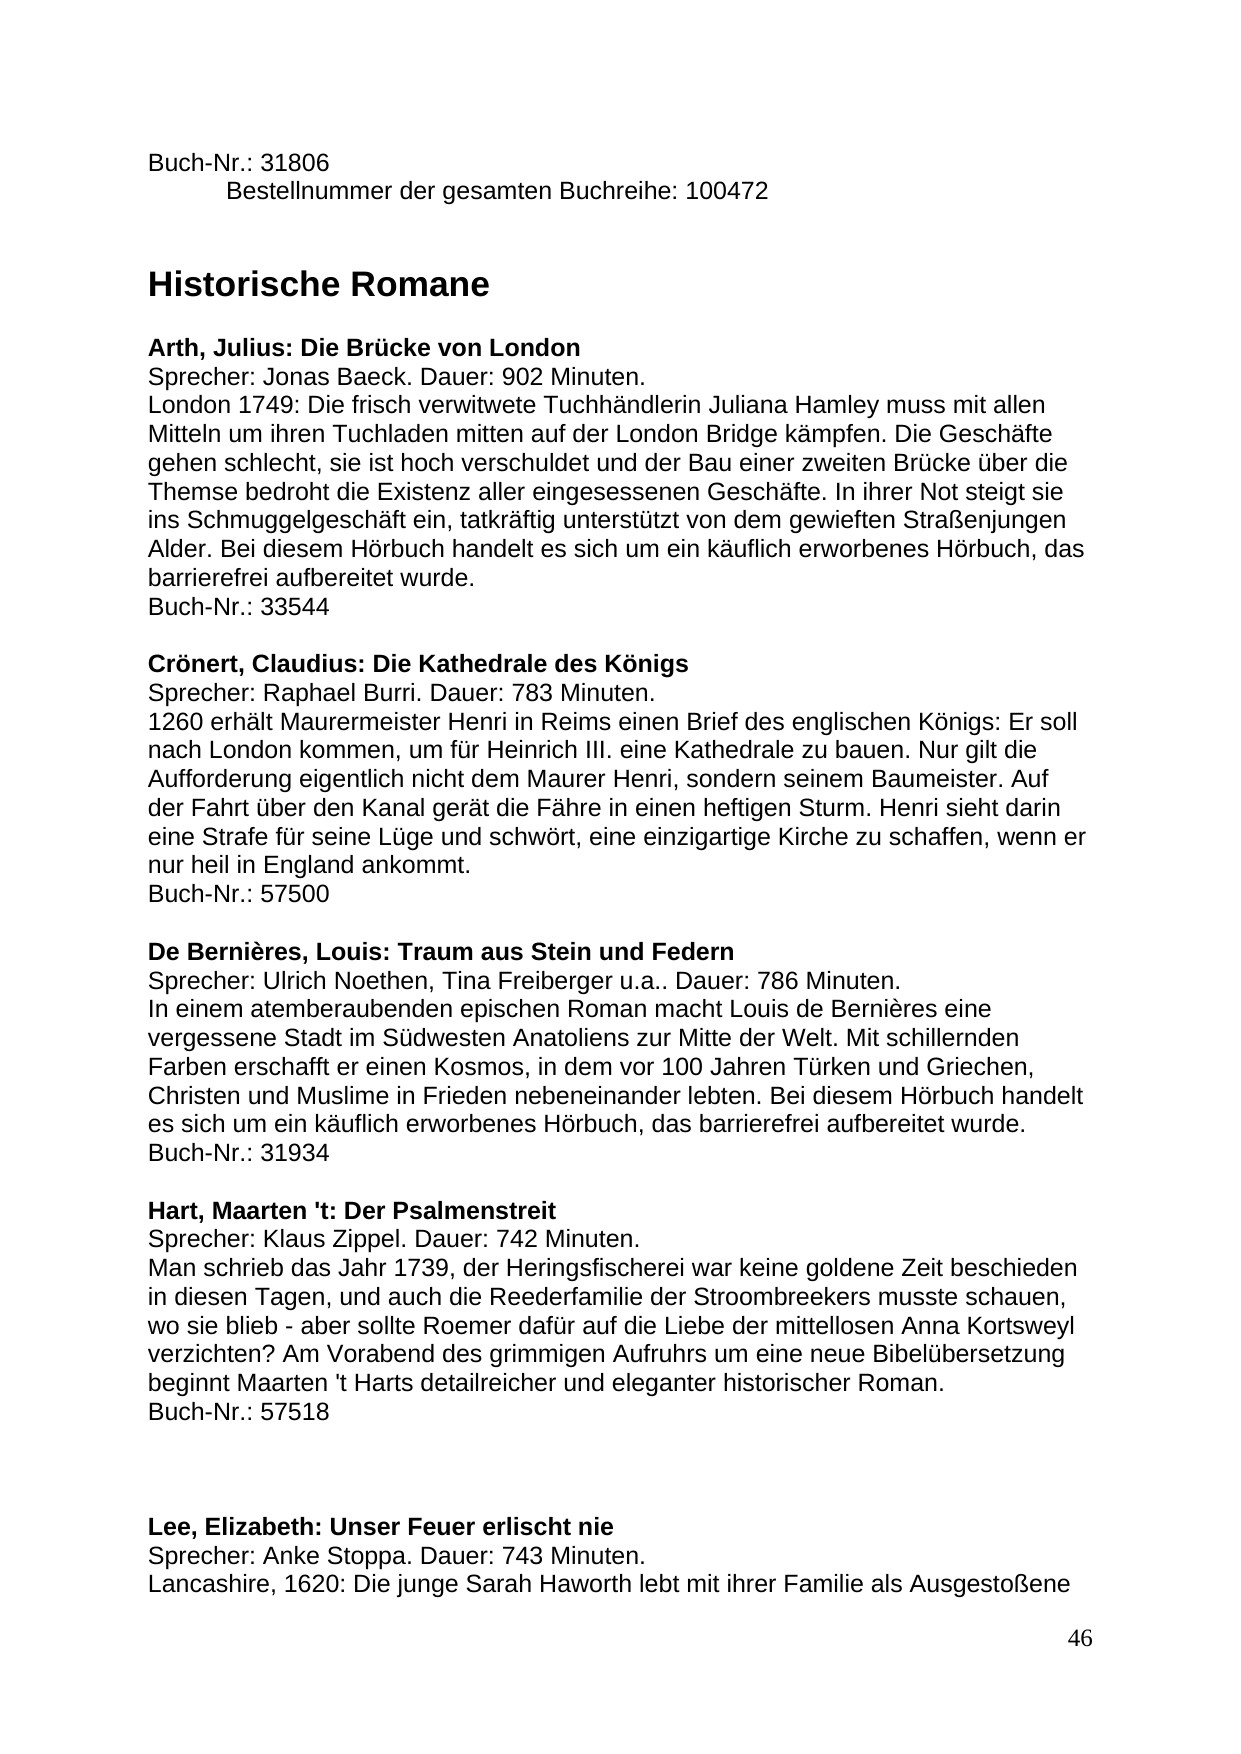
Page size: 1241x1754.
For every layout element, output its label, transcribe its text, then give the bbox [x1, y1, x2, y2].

text Sprecher: Ulrich Noethen, Tina Freiberger u.a.. Dauer: 786 Minuten. In einem atemberaubenden epischen Roman macht Louis de Bernières eine vergessene Stadt im Südwesten Anatoliens zur Mitte der Welt. Mit schillernden Farben erschafft er einen Kosmos, in dem vor 100 Jahren Türken und Griechen, Christen und Muslime in Frieden nebeneinander lebten. Bei diesem Hörbuch handelt es sich um ein käuflich erworbenes Hörbuch, das barrierefrei aufbereitet wurde. Buch-Nr.: 31934 [148, 966, 1093, 1167]
text Bestellnummer der gesamten Buchreihe: 100472 [226, 176, 1093, 205]
text Hart, Maarten 't: Der Psalmenstreit [148, 1167, 1093, 1224]
text Sprecher: Raphael Burri. Dauer: 783 Minuten. 1260 erhält Maurermeister Henri in Reims einen Brief des englischen Königs: Er soll nach London kommen, um für Heinrich III. eine Kathedrale zu bauen. Nur gilt die Aufforderung eigentlich nicht dem Maurer Henri, sondern seinem Baumeister. Auf der Fahrt über den Kanal gerät die Fähre in einen heftigen Sturm. Henri sieht darin eine Strafe für seine Lüge und schwört, eine einzigartige Kirche zu schaffen, wenn er nur heil in England ankommt. Buch-Nr.: 57500 [148, 678, 1093, 908]
text Arth, Julius: Die Brücke von London [148, 333, 1093, 362]
text Buch-Nr.: 31806 [148, 148, 1093, 176]
text Sprecher: Jonas Baeck. Dauer: 902 Minuten. London 1749: Die frisch verwitwete Tuchhändlerin Juliana Hamley muss mit allen Mitteln um ihren Tuchladen mitten auf der London Bridge kämpfen. Die Geschäfte gehen schlecht, sie ist hoch verschuldet und der Bau einer zweiten Brücke über die Themse bedroht die Existenz aller eingesessenen Geschäfte. In ihrer Not steigt sie ins Schmuggelgeschäft ein, tatkräftig unterstützt von dem gewieften Straßenjungen Alder. Bei diesem Hörbuch handelt es sich um ein käuflich erworbenes Hörbuch, das barrierefrei aufbereitet wurde. Buch-Nr.: 33544 [148, 362, 1093, 620]
subtitle Historische Romane [148, 263, 1093, 304]
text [148, 1541, 1093, 1598]
text Sprecher: Klaus Zippel. Dauer: 742 Minuten. Man schrieb das Jahr 1739, der Heringsfischerei war keine goldene Zeit beschieden in diesen Tagen, und auch die Reederfamilie der Stroombreekers musste schauen, wo sie blieb - aber sollte Roemer dafür auf die Liebe der mittellosen Anna Kortsweyl verzichten? Am Vorabend des grimmigen Aufruhrs um eine neue Bibelübersetzung beginnt Maarten 't Harts detailreicher und eleganter historischer Roman. Buch-Nr.: 57518 [148, 1224, 1093, 1426]
text De Bernières, Louis: Traum aus Stein und Federn [148, 908, 1093, 966]
text Crönert, Claudius: Die Kathedrale des Königs [148, 620, 1093, 678]
text Lee, Elizabeth: Unser Feuer erlischt nie [148, 1512, 1093, 1541]
